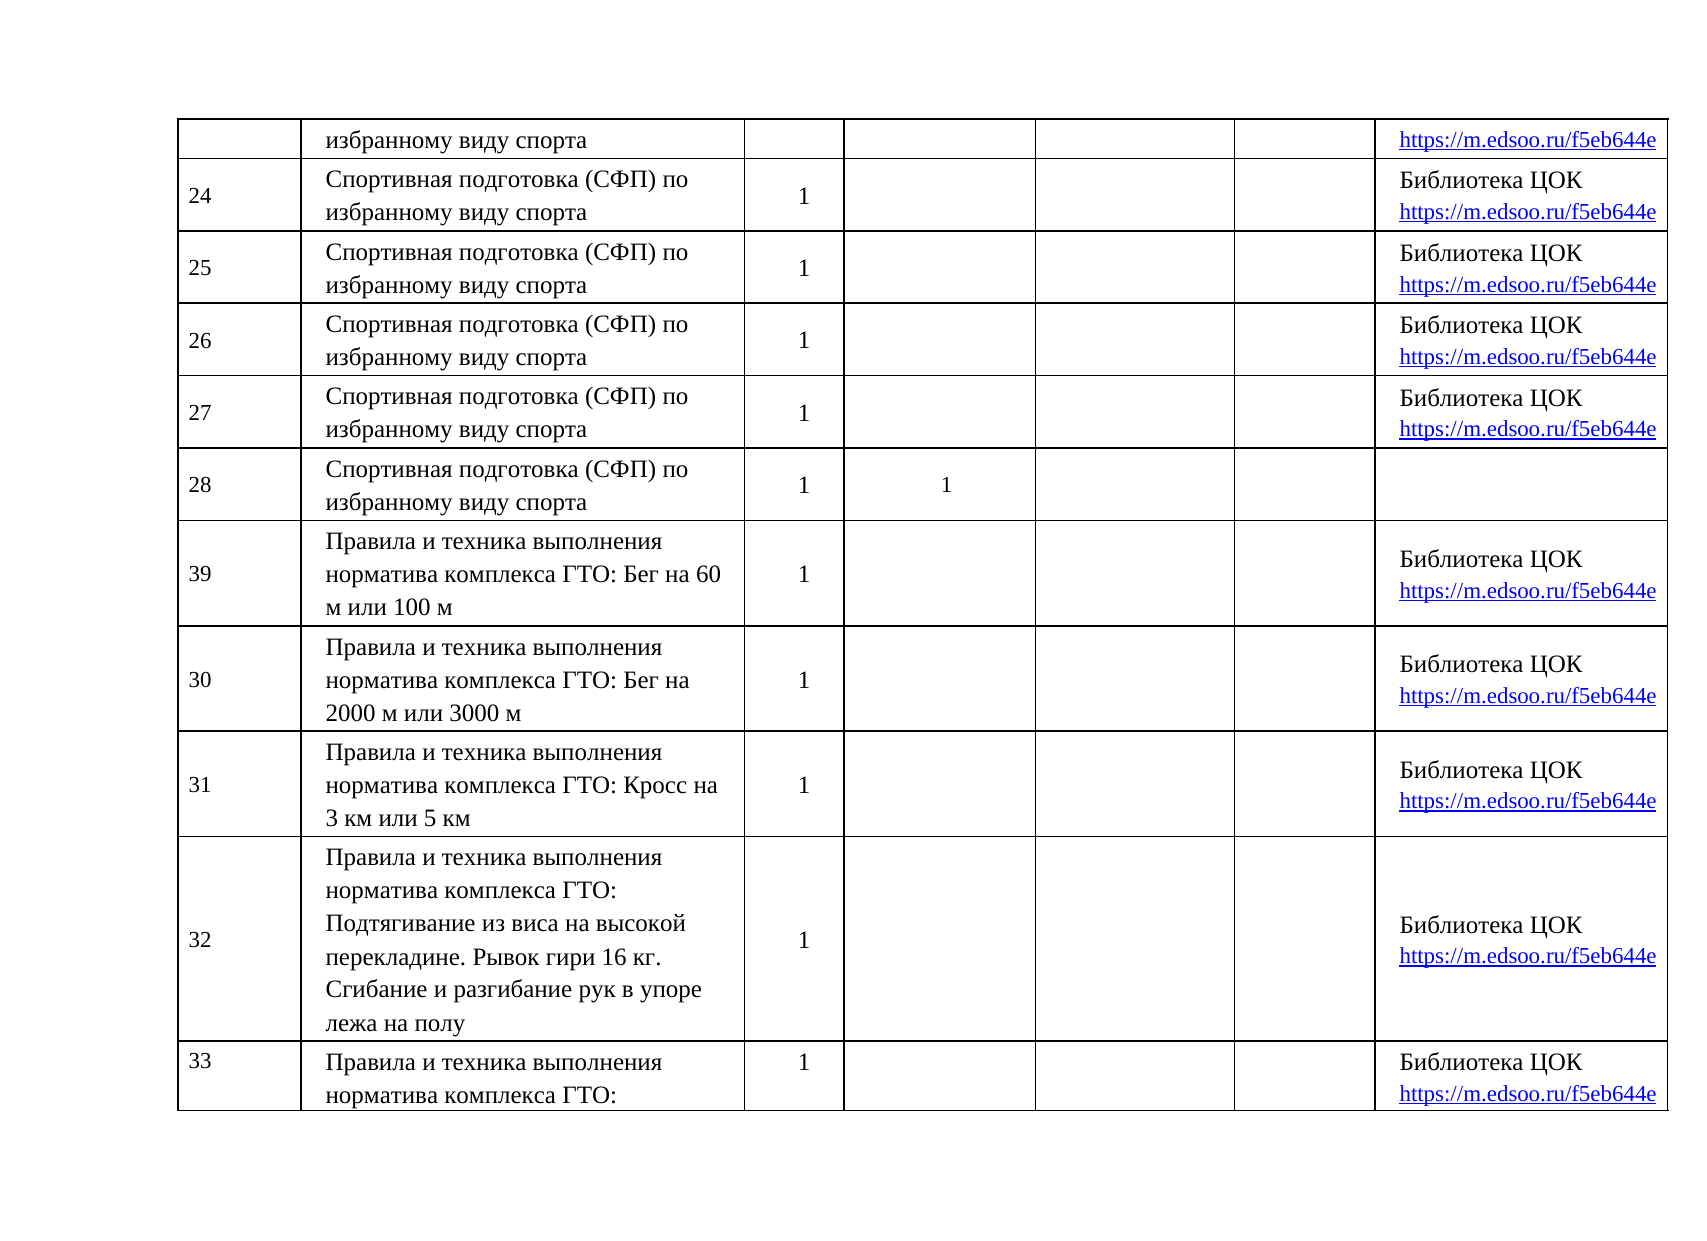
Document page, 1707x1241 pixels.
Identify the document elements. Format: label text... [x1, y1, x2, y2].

table_cell [845, 837, 1035, 1040]
table_cell Спортивная подготовка (СФП) по избранному виду спорта [302, 304, 744, 375]
table_cell [845, 732, 1035, 836]
table_cell [1376, 449, 1667, 519]
table_cell [1235, 1042, 1374, 1110]
table_cell Правила и техника выполнения норматива комплекса ГТО: Бег на 60 м или 100 м [302, 521, 744, 625]
table_cell 39 [179, 521, 300, 625]
table_cell [1036, 732, 1234, 836]
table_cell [302, 120, 744, 157]
table_cell Библиотека ЦОК https://m.edsoo.ru/f5eb644e [1376, 232, 1667, 302]
table_cell 1 [745, 521, 843, 625]
table_cell [1235, 627, 1374, 730]
table_cell [1036, 120, 1234, 157]
table_cell [1235, 449, 1374, 519]
table_cell [1036, 837, 1234, 1040]
table_cell [1235, 304, 1374, 375]
table_cell [845, 376, 1035, 447]
table_cell [845, 159, 1035, 230]
table_cell 1 [745, 159, 843, 230]
table_cell 30 [179, 627, 300, 730]
table_cell [845, 1042, 1035, 1110]
table_cell [845, 627, 1035, 730]
table_cell Библиотека ЦОК https://m.edsoo.ru/f5eb644e [1376, 732, 1667, 836]
table_cell 32 [179, 837, 300, 1040]
table_cell [845, 120, 1035, 157]
table_cell 25 [179, 232, 300, 302]
table_cell Библиотека ЦОК https://m.edsoo.ru/f5eb644e [1376, 521, 1667, 625]
table_cell [1036, 1042, 1234, 1110]
table_cell 33 [179, 1042, 300, 1110]
table_cell Правила и техника выполнения норматива комплекса ГТО: Кросс на 3 км или 5 км [302, 732, 744, 836]
table_cell [1235, 732, 1374, 836]
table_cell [1376, 120, 1667, 157]
table_cell [845, 232, 1035, 302]
table_cell 1 [745, 732, 843, 836]
table_cell 27 [179, 376, 300, 447]
table_cell 1 [745, 304, 843, 375]
table_cell 1 [745, 120, 843, 157]
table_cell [302, 1042, 744, 1110]
table_cell [1235, 232, 1374, 302]
table_cell Правила и техника выполнения норматива комплекса ГТО: Бег на 2000 м или 3000 м [302, 627, 744, 730]
table_cell 1 [745, 449, 843, 519]
table_cell Библиотека ЦОК https://m.edsoo.ru/f5eb644e [1376, 376, 1667, 447]
table_cell [1235, 376, 1374, 447]
table_cell [1036, 159, 1234, 230]
table_cell [1235, 159, 1374, 230]
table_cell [1376, 1042, 1667, 1110]
table_cell 1 [745, 627, 843, 730]
table_cell [845, 521, 1035, 625]
table_cell Спортивная подготовка (СФП) по избранному виду спорта [302, 232, 744, 302]
table_cell [1235, 120, 1374, 157]
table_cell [1376, 159, 1667, 230]
table_cell [1036, 232, 1234, 302]
table_cell 1 [745, 837, 843, 1040]
table_cell [1036, 304, 1234, 375]
table_cell 24 [179, 159, 300, 230]
table_cell [1235, 837, 1374, 1040]
table_cell [1036, 376, 1234, 447]
table_cell 23 [179, 120, 300, 157]
table_cell 1 [845, 449, 1035, 519]
table_cell 1 [745, 1042, 843, 1110]
table_cell 1 [745, 232, 843, 302]
table_cell Библиотека ЦОК https://m.edsoo.ru/f5eb644e [1376, 627, 1667, 730]
table_cell [1036, 449, 1234, 519]
table_cell [845, 304, 1035, 375]
table_cell 1 [745, 376, 843, 447]
table_cell Библиотека ЦОК https://m.edsoo.ru/f5eb644e [1376, 837, 1667, 1040]
table_cell [1036, 521, 1234, 625]
table_cell Библиотека ЦОК https://m.edsoo.ru/f5eb644e [1376, 304, 1667, 375]
table_cell [1235, 521, 1374, 625]
table_cell Спортивная подготовка (СФП) по избранному виду спорта [302, 449, 744, 519]
table_cell Правила и техника выполнения норматива комплекса ГТО: Подтягивание из виса на высокой перекладине. Рывок гири 16 кг. Сгибание и разгибание рук в упоре лежа на полу [302, 837, 744, 1040]
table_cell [302, 159, 744, 230]
table_cell Спортивная подготовка (СФП) по избранному виду спорта [302, 376, 744, 447]
table_cell 31 [179, 732, 300, 836]
table_cell 26 [179, 304, 300, 375]
table_cell [1036, 627, 1234, 730]
table_cell 28 [179, 449, 300, 519]
